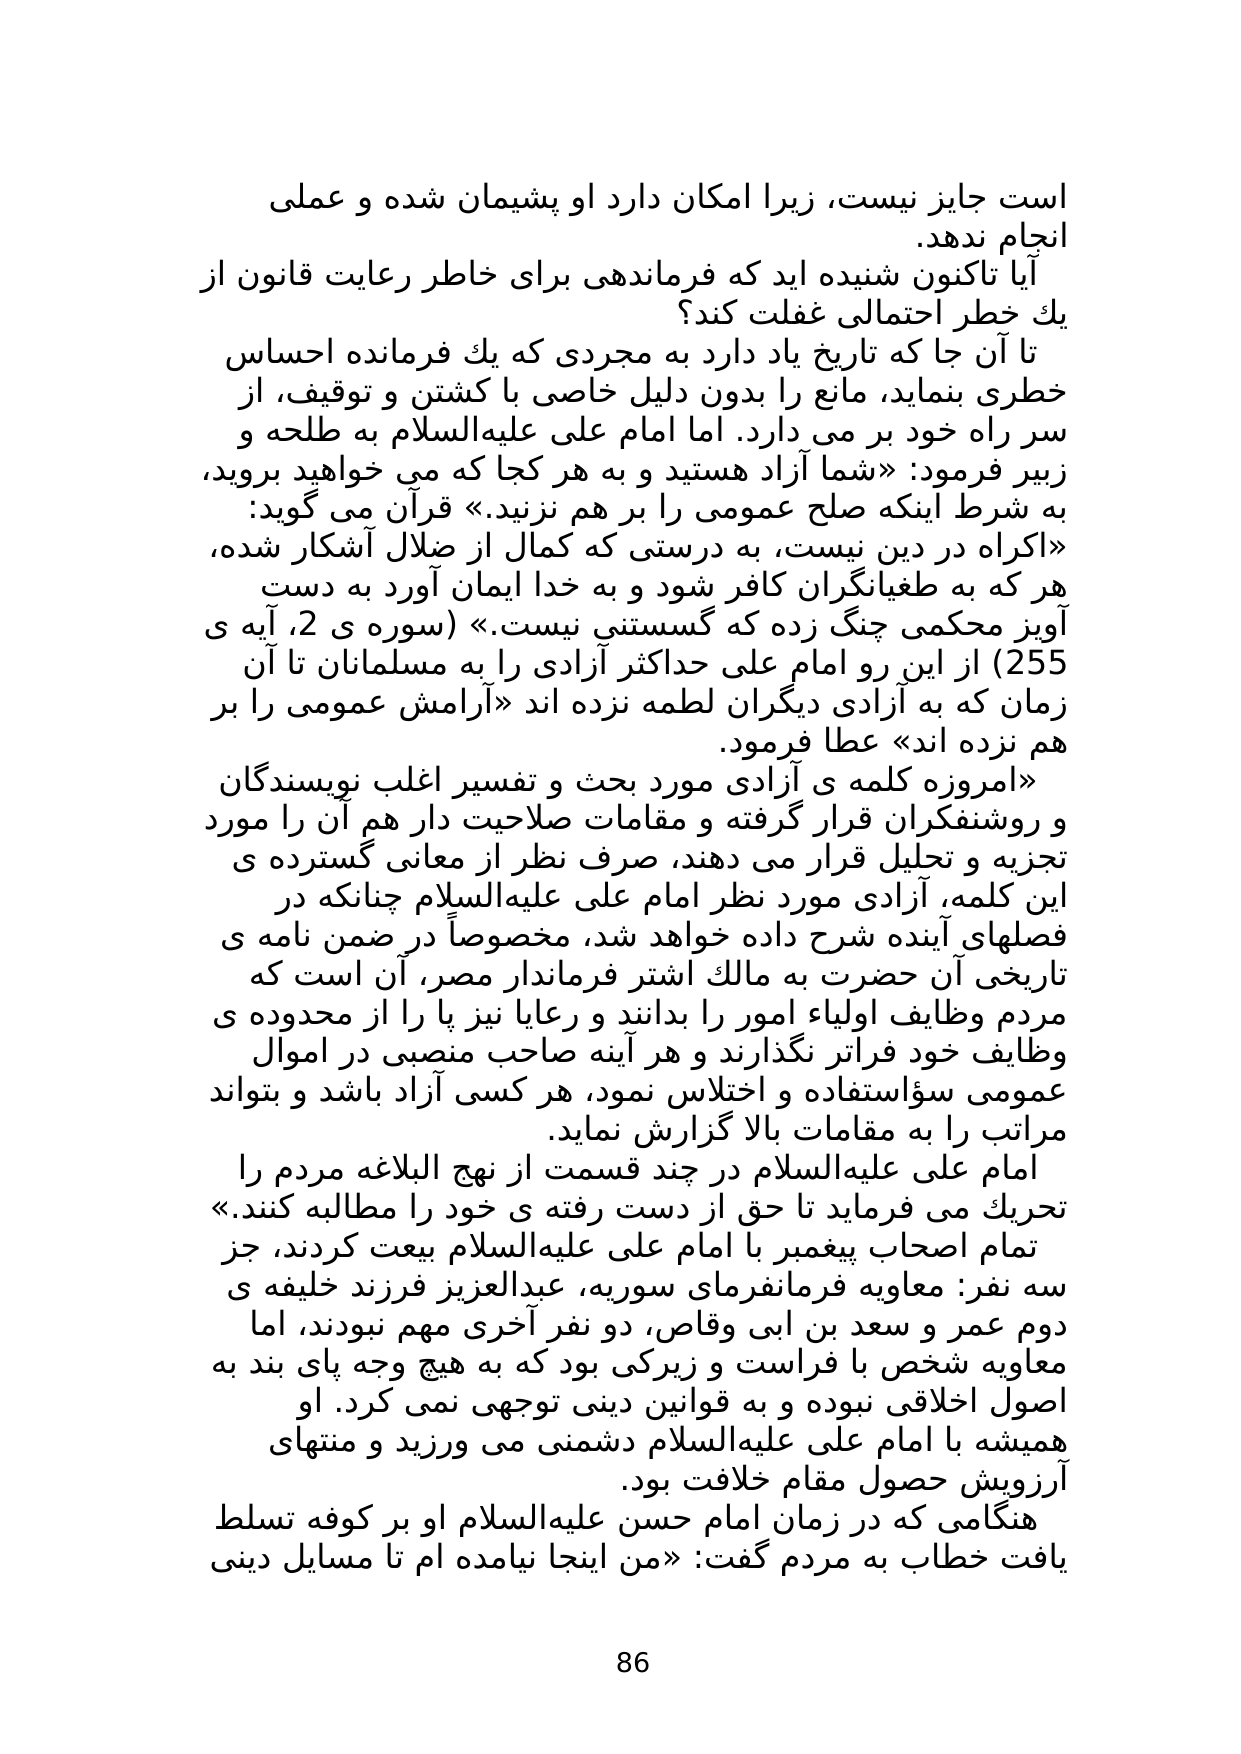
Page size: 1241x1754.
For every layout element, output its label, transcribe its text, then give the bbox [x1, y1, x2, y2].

text آيا تاكنون شنيده ايد كه فرماندهى براى خاطر رعايت قانون از يك خطر احتمالى غفلت كند؟ [197, 255, 1069, 333]
text تا آن جا كه تاريخ ياد دارد به مجردى كه يك فرمانده احساس خطرى بنمايد، مانع را بدون دليل خاصى با كشتن و توقيف، از سر راه خود بر مى دارد. اما امام على عليه‌السلام به طلحه و زبير فرمود: «شما آزاد هستيد و به هر كجا كه مى خواهيد برويد، به شرط اينكه صلح عمومى را بر هم نزنيد.» قرآن مى گويد: «اكراه در دين نيست، به درستى كه كمال از ضلال آشكار شده، هر كه به طغيانگران كافر شود و به خدا ايمان آورد به دست آويز محكمى چنگ زده كه گسستنى نيست.» (سوره ى 2، آيه ى 255) از اين رو امام على حداكثر آزادى را به مسلمانان تا آن زمان كه به آزادى ديگران لطمه نزده اند «آرامش عمومى را بر هم نزده اند» عطا فرمود. [197, 333, 1069, 760]
text امام على عليه‌السلام در چند قسمت از نهج البلاغه مردم را تحريك مى فرمايد تا حق از دست رفته ى خود را مطالبه كنند.» [197, 1148, 1069, 1226]
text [197, 1498, 1069, 1576]
text «امروزه كلمه ى آزادى مورد بحث و تفسير اغلب نويسندگان و روشنفكران قرار گرفته و مقامات صلاحيت دار هم آن را مورد تجزيه و تحليل قرار مى دهند، صرف نظر از معانى گسترده ى اين كلمه، آزادى مورد نظر امام على عليه‌السلام چنانكه در فصلهاى آينده شرح داده خواهد شد، مخصوصاً در ضمن نامه ى تاريخى آن حضرت به مالك اشتر فرماندار مصر، آن است كه مردم وظايف اولياء امور را بدانند و رعايا نيز پا را از محدوده ى وظايف خود فراتر نگذارند و هر آينه صاحب منصبى در اموال عمومى سؤاستفاده و اختلاس نمود، هر كسى آزاد باشد و بتواند مراتب را به مقامات بالا گزارش نمايد. [197, 760, 1069, 1148]
text تمام اصحاب پيغمبر با امام على عليه‌السلام بيعت كردند، جز سه نفر: معاويه فرمانفرماى سوريه، عبدالعزیز فرزند خليفه ى دوم عمر و سعد بن ابى وقاص، دو نفر آخرى مهم نبودند، اما معاويه شخص با فراست و زيركى بود كه به هيچ وجه پاى بند به اصول اخلاقى نبوده و به قوانين دينى توجهى نمى كرد. او هميشه با امام على عليه‌السلام دشمنى مى ورزيد و منتهاى آرزويش حصول مقام خلافت بود. [197, 1226, 1069, 1498]
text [197, 177, 1069, 255]
